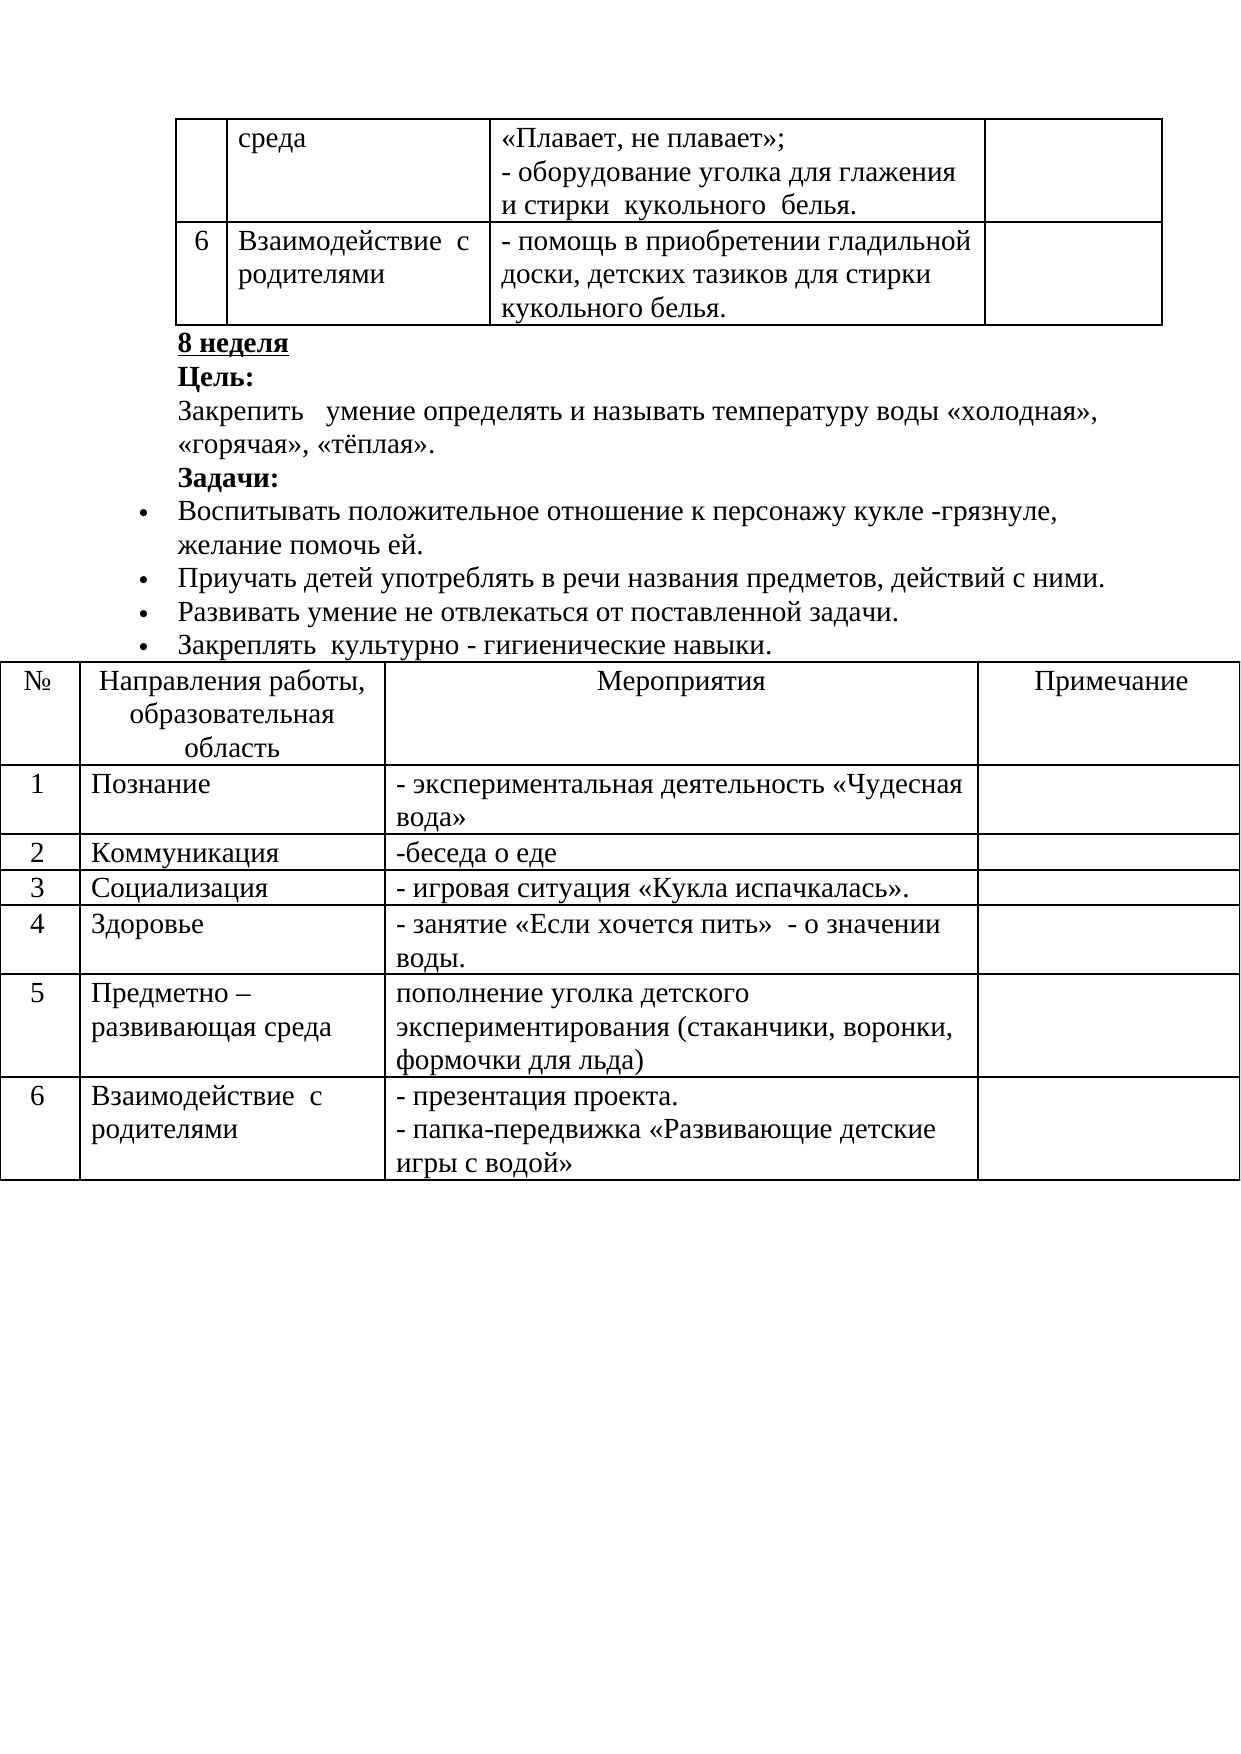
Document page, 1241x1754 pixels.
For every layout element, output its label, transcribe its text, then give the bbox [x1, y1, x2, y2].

table_cell [979, 871, 1239, 904]
table_cell Предметно – развивающая среда [81, 975, 384, 1076]
text Задачи: [177, 460, 1152, 493]
table_cell Коммуникация [81, 835, 384, 868]
text 8 неделя [177, 326, 1152, 359]
table_cell 2 [1, 835, 79, 868]
table_cell 5 [177, 120, 226, 221]
table_cell 3 [1, 871, 79, 904]
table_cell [491, 120, 984, 221]
table_cell [979, 906, 1239, 973]
text Цель: [177, 359, 1152, 393]
list Развивать умение не отвлекаться от поставленной задачи. [140, 594, 1152, 627]
list Воспитывать положительное отношение к персонажу кукле -грязнуле, желание помочь ей. [140, 493, 1152, 560]
table_cell 6 [177, 223, 226, 323]
table_cell - презентация проекта. - папка-передвижка «Развивающие детские игры с водой» [386, 1078, 977, 1179]
table_header Мероприятия [386, 663, 977, 764]
table_cell [979, 975, 1239, 1076]
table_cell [228, 120, 489, 221]
table_cell - игровая ситуация «Кукла испачкалась». [386, 871, 977, 904]
table_header Направления работы, образовательная область [81, 663, 384, 764]
list Приучать детей употреблять в речи названия предметов, действий с ними. [140, 560, 1152, 594]
table_cell - экспериментальная деятельность «Чудесная вода» [386, 766, 977, 833]
table_cell -беседа о еде [386, 835, 977, 868]
table_cell [979, 766, 1239, 833]
text Закрепить умение определять и называть температуру воды «холодная», «горячая», «тёплая». [177, 393, 1152, 460]
table_cell 6 [1, 1078, 79, 1179]
table_header Примечание [979, 663, 1239, 764]
table_cell [986, 223, 1161, 323]
table_cell [979, 1078, 1239, 1179]
table_cell Социализация [81, 871, 384, 904]
table_cell 4 [1, 906, 79, 973]
table_cell Здоровье [81, 906, 384, 973]
table_cell Взаимодействие с родителями [81, 1078, 384, 1179]
table_cell [986, 120, 1161, 221]
table_cell [979, 835, 1239, 868]
table_header № [1, 663, 79, 764]
table_cell пополнение уголка детского экспериментирования (стаканчики, воронки, формочки для льда) [386, 975, 977, 1076]
table_cell Познание [81, 766, 384, 833]
table_cell - занятие «Если хочется пить» - о значении воды. [386, 906, 977, 973]
table_cell 5 [1, 975, 79, 1076]
table_cell 1 [1, 766, 79, 833]
table_cell Взаимодействие с родителями [228, 223, 489, 323]
list Закреплять культурно - гигиенические навыки. [140, 627, 1152, 661]
table_cell - помощь в приобретении гладильной доски, детских тазиков для стирки кукольного белья. [491, 223, 984, 323]
